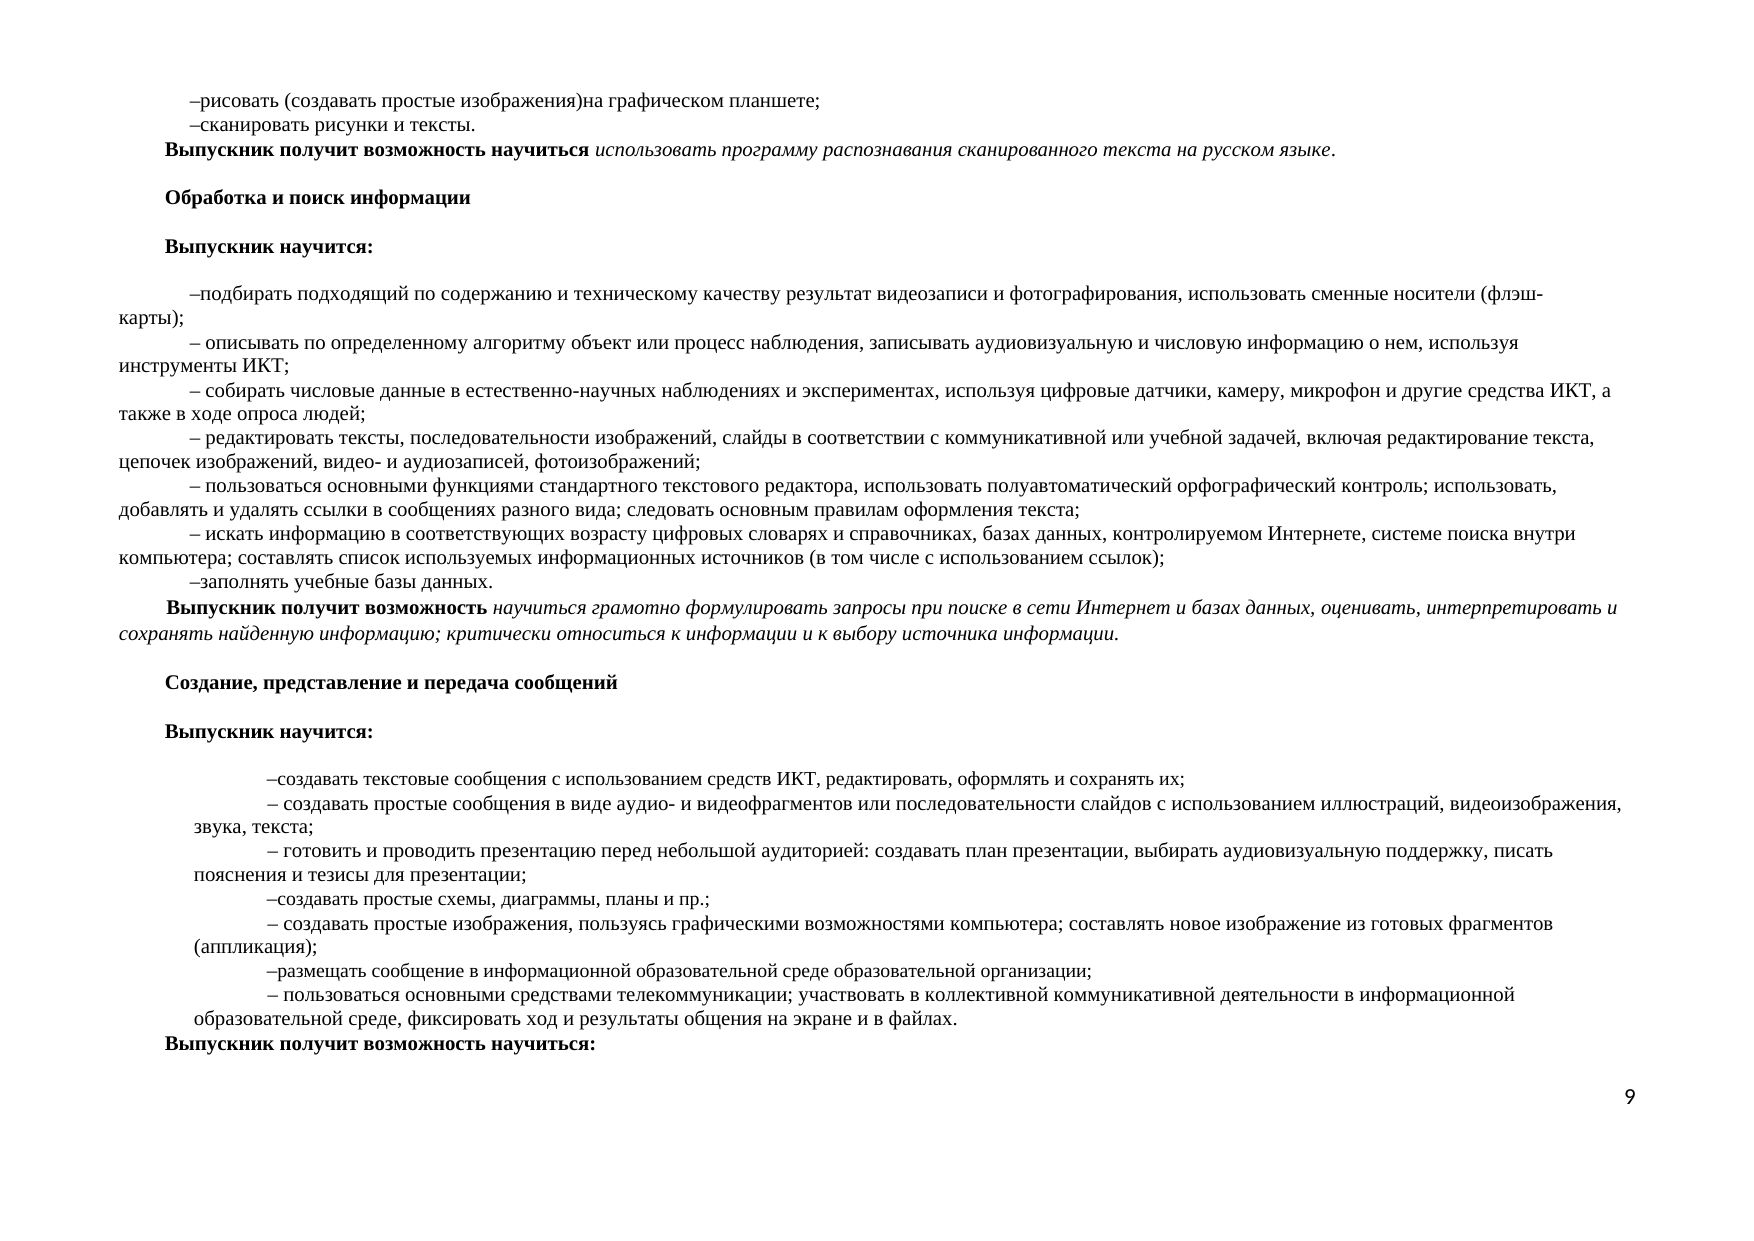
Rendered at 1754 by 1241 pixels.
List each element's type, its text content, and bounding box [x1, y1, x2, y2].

text – создавать простые изображения, пользуясь графическими возможностями компьютера; составлять новое изображение из готовых фрагментов (аппликация); [194, 911, 1635, 958]
text – создавать простые сообщения в виде аудио- и видеофрагментов или последовательности слайдов с использованием иллюстраций, видеоизображения, звука, текста; [194, 792, 1635, 838]
text –создавать простые схемы, диаграммы, планы и пр.; [267, 886, 1635, 910]
text Выпускник получит возможность научиться использовать программу распознавания сканированного текста на русском языке. [164, 137, 1635, 161]
text Выпускник получит возможность научиться: [164, 1031, 1635, 1055]
text Выпускник получит возможность научиться грамотно формулировать запросы при поиске в сети Интернет и базах данных, оценивать, интерпретировать и сохранять найденную информацию; критически относиться к информации и к выбору источника информации. [119, 594, 1635, 645]
text – искать информацию в соответствующих возрасту цифровых словарях и справочниках, базах данных, контролируемом Интернете, системе поиска внутри компьютера; составлять список используемых информационных источников (в том числе с использованием ссылок); [119, 522, 1635, 569]
text –заполнять учебные базы данных. [189, 569, 1635, 593]
text – описывать по определенному алгоритму объект или процесс наблюдения, записывать аудиовизуальную и числовую информацию о нем, используя инструменты ИКТ; [119, 330, 1635, 377]
text –размещать сообщение в информационной образовательной среде образовательной организации; [267, 958, 1635, 982]
text Выпускник научится: [164, 718, 1635, 743]
text –рисовать (создавать простые изображения)на графическом планшете; [189, 88, 1635, 112]
text –подбирать подходящий по содержанию и техническому качеству результат видеозаписи и фотографирования, использовать сменные носители (флэш- [189, 281, 1635, 305]
text карты); [119, 305, 1635, 329]
text –создавать текстовые сообщения с использованием средств ИКТ, редактировать, оформлять и сохранять их; [267, 766, 1635, 790]
text –сканировать рисунки и тексты. [189, 112, 1635, 136]
text Создание, представление и передача сообщений [164, 670, 1635, 694]
text – готовить и проводить презентацию перед небольшой аудиторией: создавать план презентации, выбирать аудиовизуальную поддержку, писать пояснения и тезисы для презентации; [194, 839, 1635, 886]
text – пользоваться основными функциями стандартного текстового редактора, использовать полуавтоматический орфографический контроль; использовать, добавлять и удалять ссылки в сообщениях разного вида; следовать основным правилам оформления текста; [119, 474, 1635, 521]
text Выпускник научится: [164, 233, 1635, 258]
text – собирать числовые данные в естественно-научных наблюдениях и экспериментах, используя цифровые датчики, камеру, микрофон и другие средства ИКТ, а также в ходе опроса людей; [119, 378, 1635, 425]
text Обработка и поиск информации [164, 185, 1635, 209]
text 9 [119, 1082, 1635, 1110]
text – пользоваться основными средствами телекоммуникации; участвовать в коллективной коммуникативной деятельности в информационной образовательной среде, фиксировать ход и результаты общения на экране и в файлах. [194, 983, 1635, 1030]
text – редактировать тексты, последовательности изображений, слайды в соответствии с коммуникативной или учебной задачей, включая редактирование текста, цепочек изображений, видео- и аудиозаписей, фотоизображений; [119, 426, 1635, 473]
